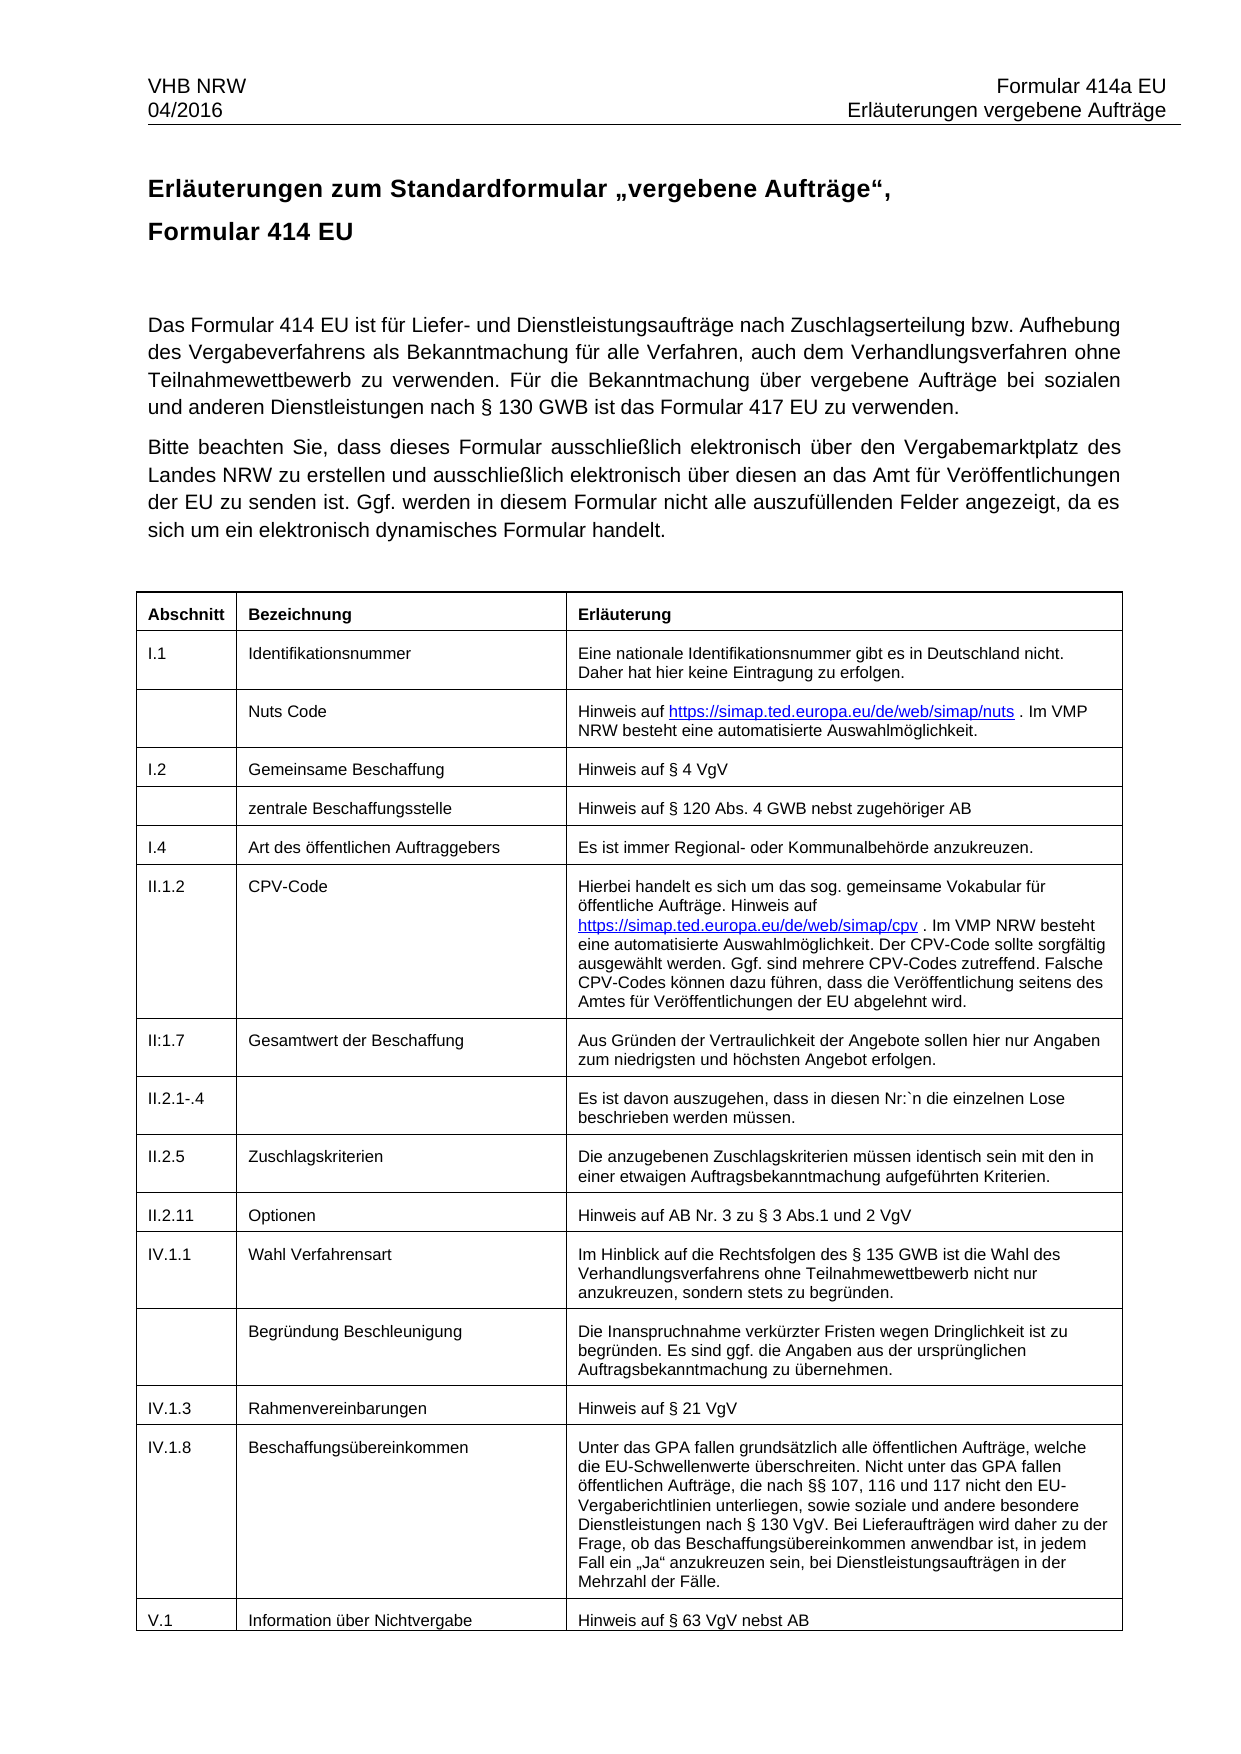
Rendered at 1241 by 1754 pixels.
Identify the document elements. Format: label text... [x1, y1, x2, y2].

text Das Formular 414 EU ist für Liefer- und Dienstleistungsaufträge nach Zuschlagserteilung bzw. Aufhebung des Vergabeverfahrens als Bekanntmachung für alle Verfahren, auch dem Verhandlungsverfahren ohne Teilnahmewettbewerb zu verwenden. Für die Bekanntmachung über vergebene Aufträge bei sozialen und anderen Dienstleistungen nach § 130 GWB ist das Formular 417 EU zu verwenden. [148, 313, 1122, 419]
table_header Abschnitt [137, 593, 236, 630]
table_cell Rahmenvereinbarungen [237, 1386, 566, 1424]
table_cell Zuschlagskriterien [237, 1135, 566, 1192]
table_cell II.1.2 [137, 865, 236, 1017]
table_cell [137, 690, 236, 747]
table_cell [567, 1599, 1122, 1630]
table_cell [237, 1077, 566, 1134]
table_cell Hinweis auf § 120 Abs. 4 GWB nebst zugehöriger AB [567, 787, 1122, 824]
table_cell Beschaffungsübereinkommen [237, 1425, 566, 1597]
table_cell Optionen [237, 1193, 566, 1231]
table_cell Gesamtwert der Beschaffung [237, 1019, 566, 1076]
table_cell IV.1.3 [137, 1386, 236, 1424]
table_header Bezeichnung [237, 593, 566, 630]
table_cell II.2.1-.4 [137, 1077, 236, 1134]
table_cell Hinweis auf § 21 VgV [567, 1386, 1122, 1424]
table_cell Art des öffentlichen Auftraggebers [237, 826, 566, 863]
table_cell Gemeinsame Beschaffung [237, 748, 566, 786]
table_cell I.1 [137, 631, 236, 688]
table_cell Unter das GPA fallen grundsätzlich alle öffentlichen Aufträge, welche die EU-Schwellenwerte überschreiten. Nicht unter das GPA fallen öffentlichen Aufträge, die nach §§ 107, 116 und 117 nicht den EU-Vergaberichtlinien unterliegen, sowie soziale und andere besondere Dienstleistungen nach § 130 VgV. Bei Lieferaufträgen wird daher zu der Frage, ob das Beschaffungsübereinkommen anwendbar ist, in jedem Fall ein „Ja“ anzukreuzen sein, bei Dienstleistungsaufträgen in der Mehrzahl der Fälle. [567, 1425, 1122, 1597]
table_cell CPV-Code [237, 865, 566, 1017]
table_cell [237, 1599, 566, 1630]
table_cell IV.1.8 [137, 1425, 236, 1597]
table_cell Hinweis auf AB Nr. 3 zu § 3 Abs.1 und 2 VgV [567, 1193, 1122, 1231]
table_cell Begründung Beschleunigung [237, 1309, 566, 1385]
table_cell I.2 [137, 748, 236, 786]
table_cell Die Inanspruchnahme verkürzter Fristen wegen Dringlichkeit ist zu begründen. Es sind ggf. die Angaben aus der ursprünglichen Auftragsbekanntmachung zu übernehmen. [567, 1309, 1122, 1385]
table_cell Es ist davon auszugehen, dass in diesen Nr:`n die einzelnen Lose beschrieben werden müssen. [567, 1077, 1122, 1134]
table_cell Im Hinblick auf die Rechtsfolgen des § 135 GWB ist die Wahl des Verhandlungsverfahrens ohne Teilnahmewettbewerb nicht nur anzukreuzen, sondern stets zu begründen. [567, 1232, 1122, 1308]
table_cell II:1.7 [137, 1019, 236, 1076]
table_header Erläuterung [567, 593, 1122, 630]
table_cell Nuts Code [237, 690, 566, 747]
text Bitte beachten Sie, dass dieses Formular ausschließlich elektronisch über den Vergabemarktplatz des Landes NRW zu erstellen und ausschließlich elektronisch über diesen an das Amt für Veröffentlichungen der EU zu senden ist. Ggf. werden in diesem Formular nicht alle auszufüllenden Felder angezeigt, da es sich um ein elektronisch dynamisches Formular handelt. [148, 435, 1122, 542]
table_cell [137, 1309, 236, 1385]
table_cell Hierbei handelt es sich um das sog. gemeinsame Vokabular für öffentliche Aufträge. Hinweis auf https://simap.ted.europa.eu/de/web/simap/cpv . Im VMP NRW besteht eine automatisierte Auswahlmöglichkeit. Der CPV-Code sollte sorgfältig ausgewählt werden. Ggf. sind mehrere CPV-Codes zutreffend. Falsche CPV-Codes können dazu führen, dass die Veröffentlichung seitens des Amtes für Veröffentlichungen der EU abgelehnt wird. [567, 865, 1122, 1017]
table_cell Die anzugebenen Zuschlagskriterien müssen identisch sein mit den in einer etwaigen Auftragsbekanntmachung aufgeführten Kriterien. [567, 1135, 1122, 1192]
table_cell Eine nationale Identifikationsnummer gibt es in Deutschland nicht. Daher hat hier keine Eintragung zu erfolgen. [567, 631, 1122, 688]
table_cell Hinweis auf https://simap.ted.europa.eu/de/web/simap/nuts . Im VMP NRW besteht eine automatisierte Auswahlmöglichkeit. [567, 690, 1122, 747]
table_cell Wahl Verfahrensart [237, 1232, 566, 1308]
table_cell Identifikationsnummer [237, 631, 566, 688]
table_cell [137, 787, 236, 824]
table_cell I.4 [137, 826, 236, 863]
table_cell zentrale Beschaffungsstelle [237, 787, 566, 824]
table_cell II.2.5 [137, 1135, 236, 1192]
table_cell V.1 [137, 1599, 236, 1630]
table_cell IV.1.1 [137, 1232, 236, 1308]
title Erläuterungen zum Standardformular „vergebene Aufträge“, [148, 174, 1122, 203]
table_cell II.2.11 [137, 1193, 236, 1231]
table_cell Aus Gründen der Vertraulichkeit der Angebote sollen hier nur Angaben zum niedrigsten und höchsten Angebot erfolgen. [567, 1019, 1122, 1076]
title Formular 414 EU [148, 217, 1122, 246]
table_cell Es ist immer Regional- oder Kommunalbehörde anzukreuzen. [567, 826, 1122, 863]
table_cell Hinweis auf § 4 VgV [567, 748, 1122, 786]
